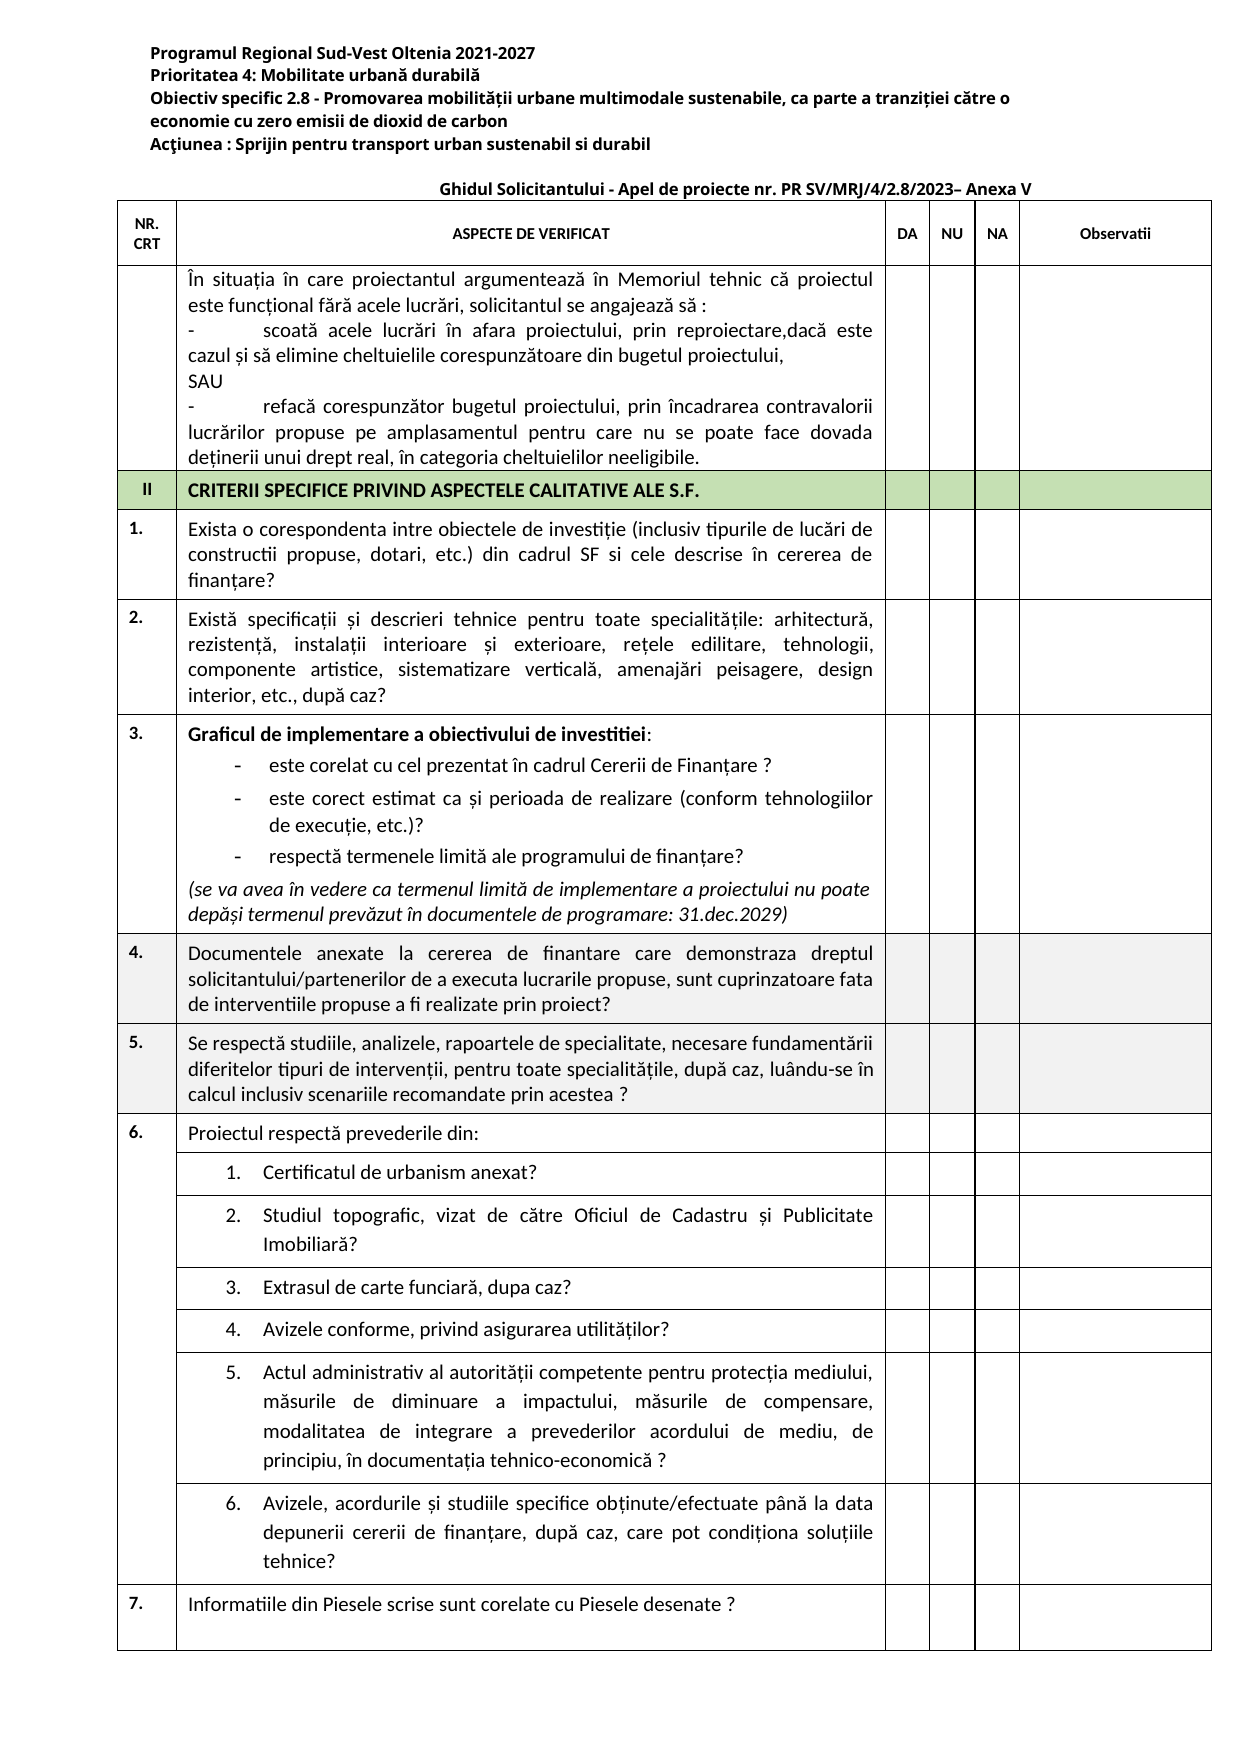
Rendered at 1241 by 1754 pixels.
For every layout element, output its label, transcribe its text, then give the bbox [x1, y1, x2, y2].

table_cell Studiul topografic, vizat de către Oficiul de Cadastru şi Publicitate Imobiliară? [177, 1196, 885, 1267]
table_cell Se respectă studiile, analizele, rapoartele de specialitate, necesare fundamentării diferitelor tipuri de intervenții, pentru toate specialitățile, după caz, luându-se în calcul inclusiv scenariile recomandate prin acestea ? [177, 1024, 885, 1113]
table_cell Avizele, acordurile şi studiile specifice obținute/efectuate până la data depunerii cererii de finanțare, după caz, care pot condiţiona soluţiile tehnice? [177, 1484, 885, 1584]
table_cell CRITERII SPECIFICE PRIVIND ASPECTELE CALITATIVE ALE S.F. [177, 471, 885, 509]
table_cell Certificatul de urbanism anexat? [177, 1153, 885, 1194]
table_cell [118, 1114, 176, 1584]
table_cell Proiectul respectă prevederile din: [177, 1114, 885, 1152]
table_cell [886, 934, 929, 1023]
table_cell [886, 600, 929, 714]
table_cell [930, 1268, 974, 1309]
table_cell [930, 1196, 974, 1267]
table_cell [886, 715, 929, 933]
table_cell [1020, 1268, 1211, 1309]
table_cell [886, 510, 929, 598]
table_cell [118, 266, 176, 470]
table_cell [886, 1310, 929, 1352]
table_header NA [976, 201, 1019, 265]
table_cell [930, 934, 974, 1023]
table_cell [930, 600, 974, 714]
table_cell [1020, 1585, 1211, 1650]
table_cell [1020, 510, 1211, 598]
table_cell Avizele conforme, privind asigurarea utilităţilor? [177, 1310, 885, 1352]
table_cell [886, 1268, 929, 1309]
table_cell Documentele anexate la cererea de finantare care demonstraza dreptul solicitantului/partenerilor de a executa lucrarile propuse, sunt cuprinzatoare fata de interventiile propuse a fi realizate prin proiect? [177, 934, 885, 1023]
table_cell [1020, 1196, 1211, 1267]
table_cell [118, 1585, 176, 1650]
table_cell [930, 1153, 974, 1194]
table_cell [886, 1585, 929, 1650]
table_cell [930, 1585, 974, 1650]
table_cell [930, 1024, 974, 1113]
table_cell [976, 600, 1019, 714]
table_cell [930, 715, 974, 933]
table_cell [976, 1196, 1019, 1267]
table_cell Exista o corespondenta intre obiectele de investiţie (inclusiv tipurile de lucări de constructii propuse, dotari, etc.) din cadrul SF si cele descrise în cererea de finanțare? [177, 510, 885, 598]
table_cell [886, 1353, 929, 1482]
table_cell [976, 1114, 1019, 1152]
table_cell [886, 1114, 929, 1152]
table_cell [118, 715, 176, 933]
table_cell [976, 1024, 1019, 1113]
table_cell [1020, 1024, 1211, 1113]
table_cell Informatiile din Piesele scrise sunt corelate cu Piesele desenate ? [177, 1585, 885, 1650]
table_cell Extrasul de carte funciară, dupa caz? [177, 1268, 885, 1309]
table_header NR. CRT [118, 201, 176, 265]
table_cell [1020, 1310, 1211, 1352]
table_cell Există specificaţii şi descrieri tehnice pentru toate specialitățile: arhitectură, rezistență, instalații interioare şi exterioare, rețele edilitare, tehnologii, componente artistice, sistematizare verticală, amenajări peisagere, design interior, etc., după caz? [177, 600, 885, 714]
table_cell [976, 1353, 1019, 1482]
table_cell [976, 1153, 1019, 1194]
table_cell [886, 1153, 929, 1194]
table_cell [930, 471, 974, 509]
table_header Observatii [1020, 201, 1211, 265]
table_cell [1020, 1484, 1211, 1584]
table_header DA [886, 201, 929, 265]
table_header ASPECTE DE VERIFICAT [177, 201, 885, 265]
table_cell [886, 471, 929, 509]
table_cell Actul administrativ al autorităţii competente pentru protecţia mediului, măsurile de diminuare a impactului, măsurile de compensare, modalitatea de integrare a prevederilor acordului de mediu, de principiu, în documentaţia tehnico-economică ? [177, 1353, 885, 1482]
table_cell [1020, 934, 1211, 1023]
table_cell [976, 471, 1019, 509]
table_cell [930, 1353, 974, 1482]
table_cell [930, 1484, 974, 1584]
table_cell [177, 266, 885, 470]
table_cell [1020, 1353, 1211, 1482]
table_cell [886, 1484, 929, 1584]
table_cell II [118, 471, 176, 509]
table_cell [886, 266, 929, 470]
table_cell [118, 1024, 176, 1113]
table_cell [118, 934, 176, 1023]
table_cell [976, 510, 1019, 598]
table_cell [930, 1310, 974, 1352]
table_cell [976, 266, 1019, 470]
table_cell [976, 1484, 1019, 1584]
table_cell [976, 1310, 1019, 1352]
table_header NU [930, 201, 974, 265]
table_cell [1020, 1114, 1211, 1152]
table_cell [976, 1585, 1019, 1650]
table_cell [930, 510, 974, 598]
table_cell [1020, 1153, 1211, 1194]
table_cell [976, 934, 1019, 1023]
table_cell [118, 510, 176, 598]
table_cell [886, 1196, 929, 1267]
table_cell [1020, 471, 1211, 509]
table_cell [1020, 266, 1211, 470]
table_cell [886, 1024, 929, 1113]
table_cell [976, 1268, 1019, 1309]
table_cell [930, 266, 974, 470]
table_cell [930, 1114, 974, 1152]
table_cell [1020, 600, 1211, 714]
table_cell [976, 715, 1019, 933]
table_cell Graficul de implementare a obiectivului de investitiei: este corelat cu cel prezentat în cadrul Cererii de Finanţare ? este corect estimat ca și perioada de realizare (conform tehnologiilor de execuție, etc.)? respectă termenele limită ale programului de finanțare? (se va avea în vedere ca termenul limită de implementare a proiectului nu poate depăşi termenul prevăzut în documentele de programare: 31.dec.2029) [177, 715, 885, 933]
table_cell [118, 600, 176, 714]
table_cell [1020, 715, 1211, 933]
